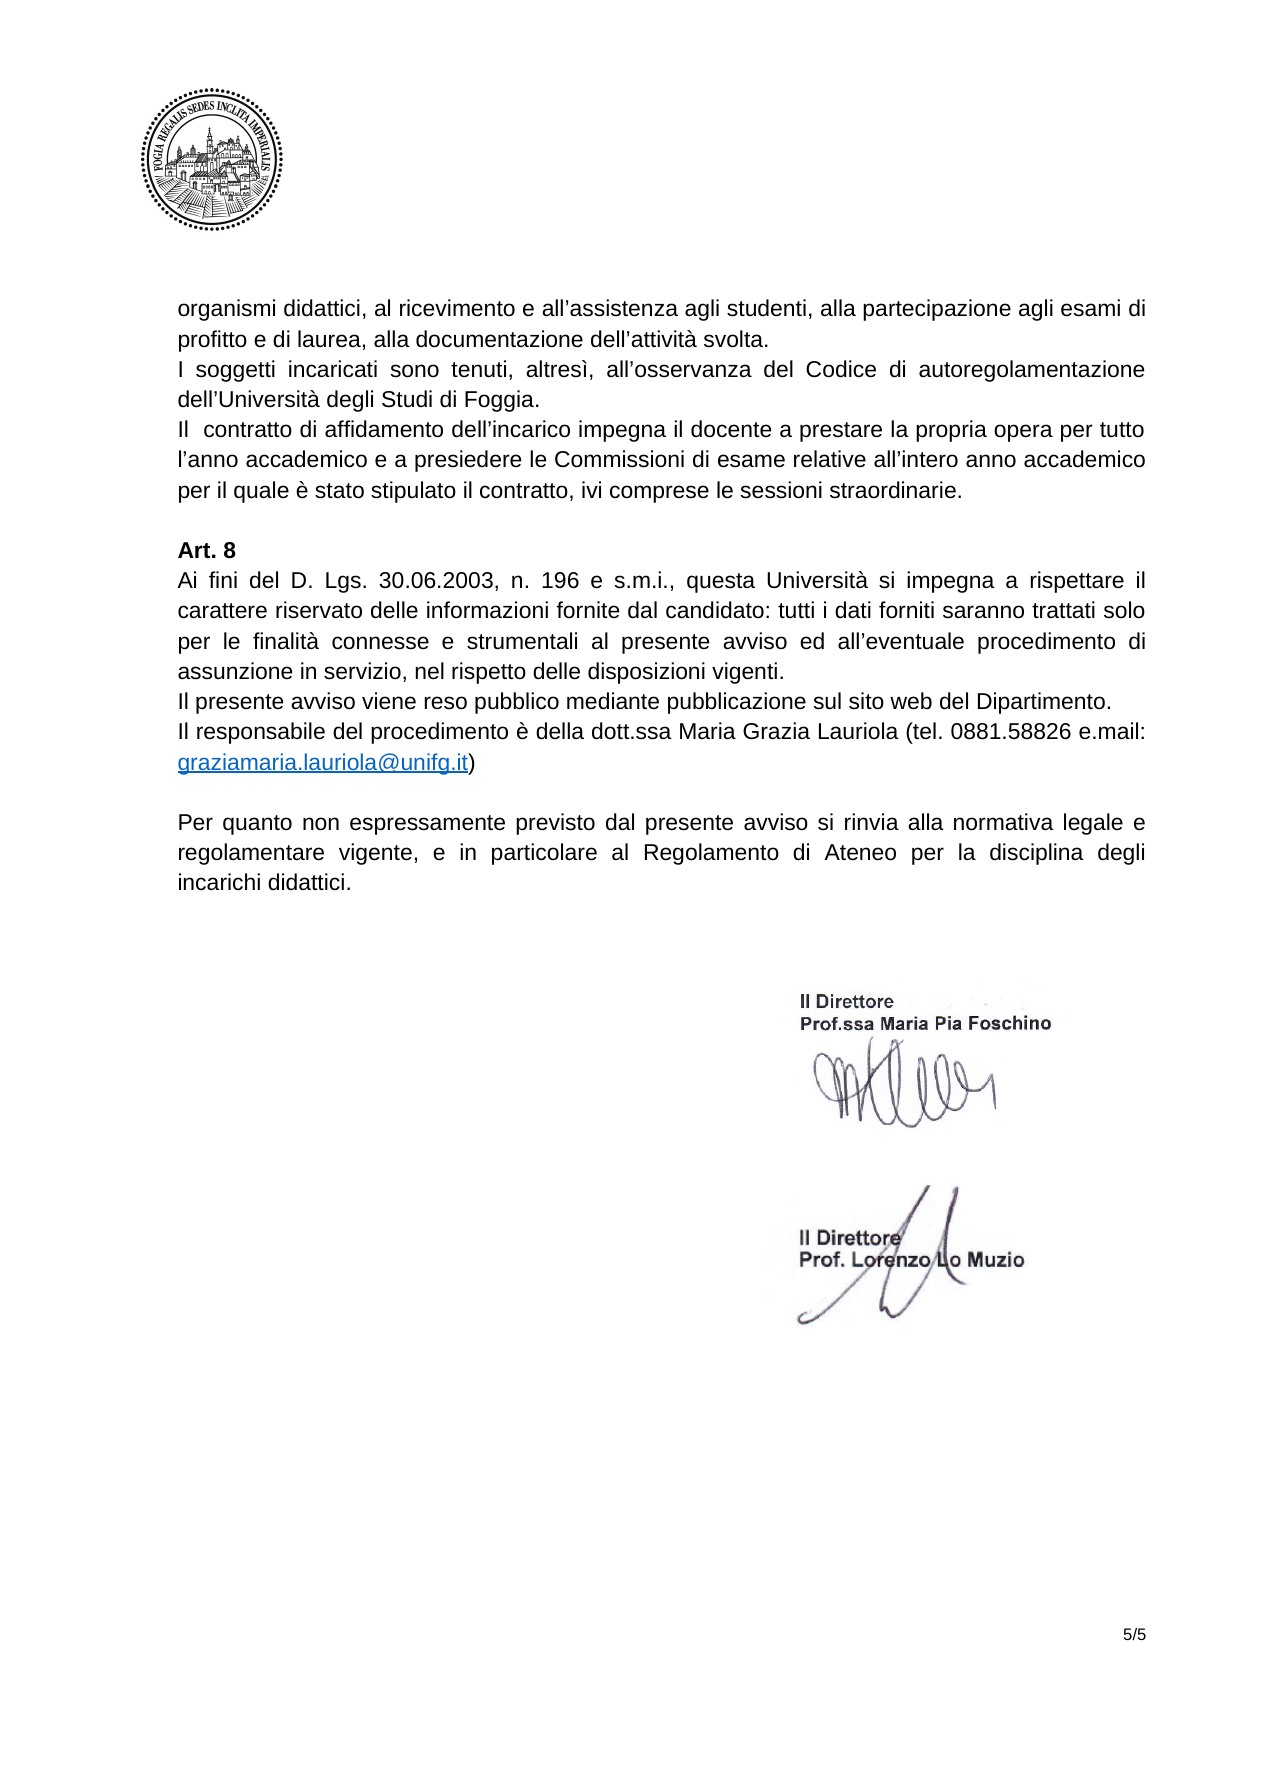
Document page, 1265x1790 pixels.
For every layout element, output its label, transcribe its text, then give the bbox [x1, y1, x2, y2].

text Il contratto di affidamento dell’incarico impegna il docente a prestare la propria opera per tutto l’anno accademico e a presiedere le Commissioni di esame relative all’intero anno accademico per il quale è stato stipulato il contratto, ivi comprese le sessioni straordinarie. [177, 416, 1146, 503]
text Per quanto non espressamente previsto dal presente avviso si rinvia alla normativa legale e regolamentare vigente, e in particolare al Regolamento di Ateneo per la disciplina degli incarichi didattici. [177, 809, 1146, 896]
text Art. 8 [177, 537, 1146, 563]
text Il presente avviso viene reso pubblico mediante pubblicazione sul sito web del Dipartimento. [177, 688, 1146, 714]
text I soggetti incaricati sono tenuti, altresì, all’osservanza del Codice di autoregolamentazione dell’Università degli Studi di Foggia. [177, 356, 1146, 412]
text Ai fini del D. Lgs. 30.06.2003, n. 196 e s.m.i., questa Università si impegna a rispettare il carattere riservato delle informazioni fornite dal candidato: tutti i dati forniti saranno trattati solo per le finalità connesse e strumentali al presente avviso ed all’eventuale procedimento di assunzione in servizio, nel rispetto delle disposizioni vigenti. [177, 567, 1146, 684]
picture [118, 88, 1182, 284]
text Il responsabile del procedimento è della dott.ssa Maria Grazia Lauriola (tel. 0881.58826 e.mail: graziamaria.lauriola@unifg.it) [177, 718, 1146, 775]
